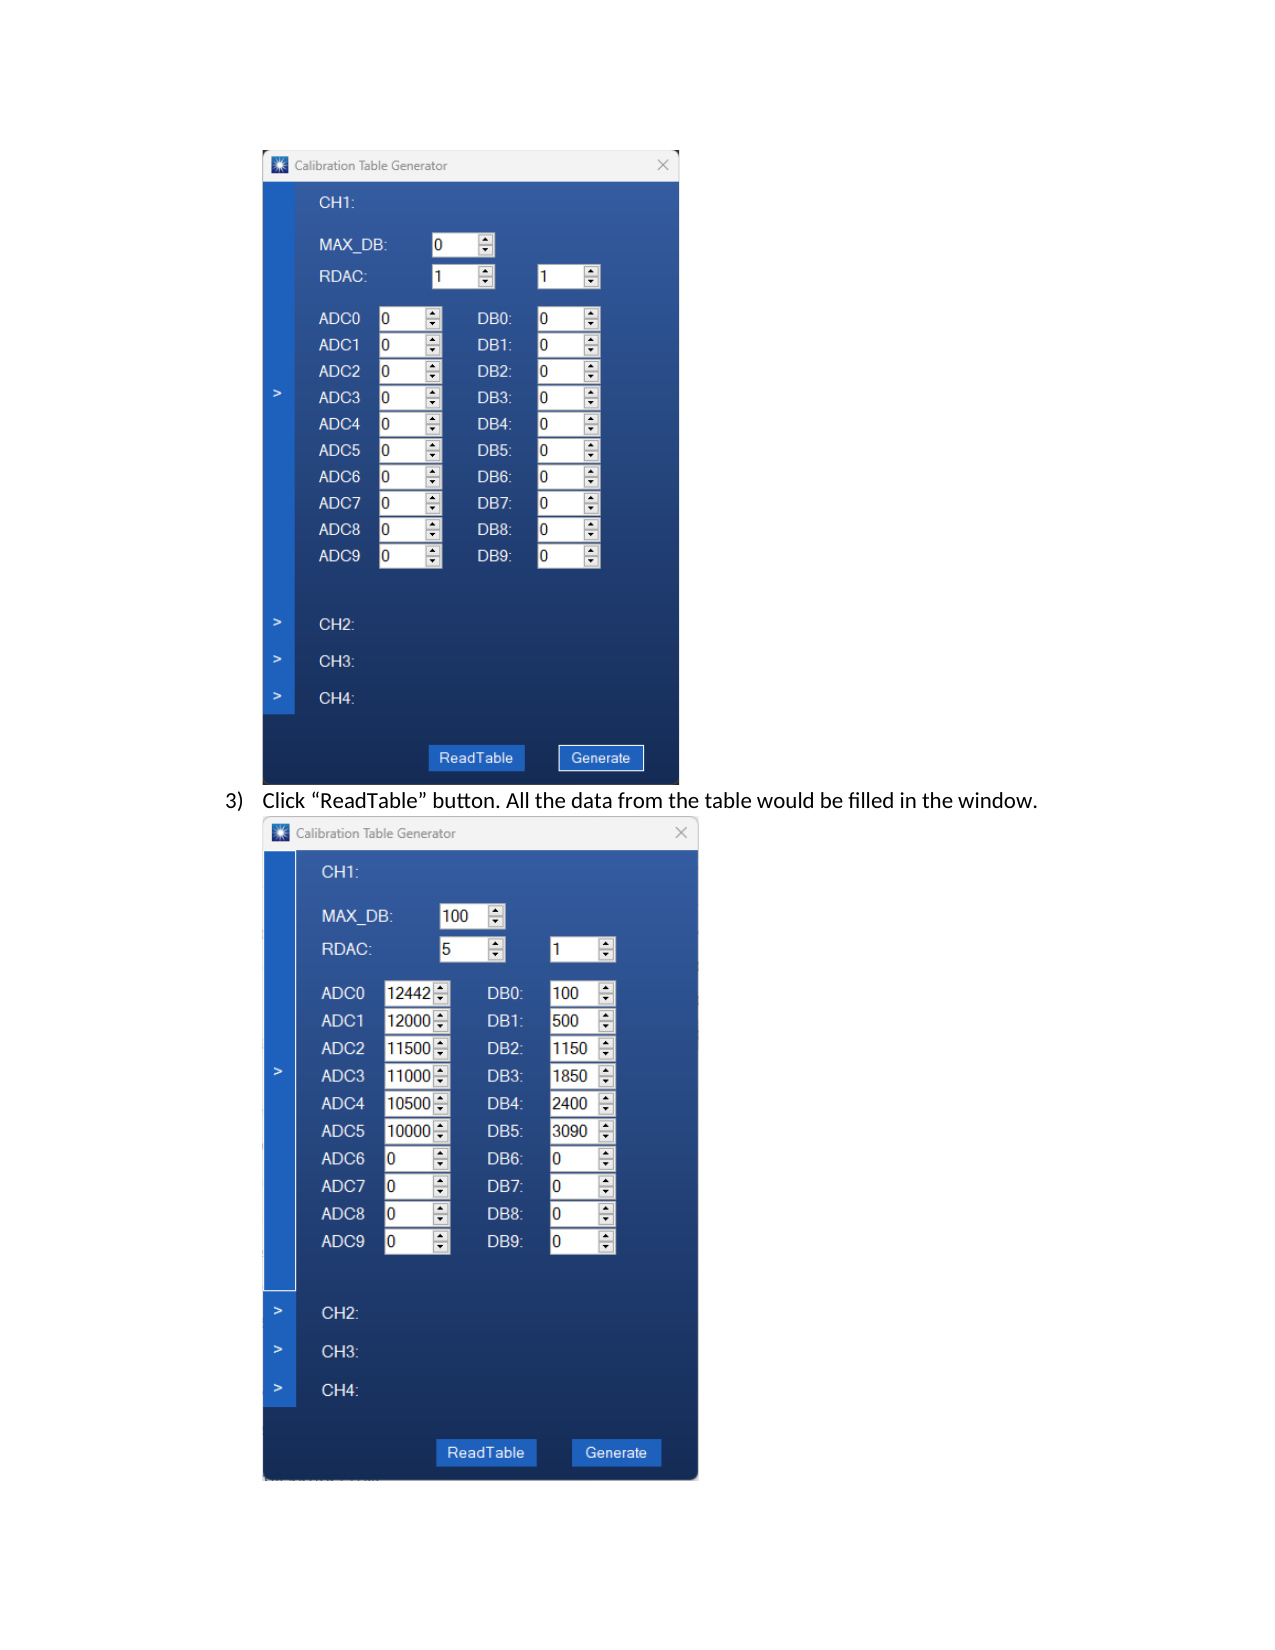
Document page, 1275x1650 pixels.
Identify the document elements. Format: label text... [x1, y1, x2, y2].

picture [262, 816, 699, 1481]
picture [262, 150, 680, 785]
list Click “ReadTable” button. All the data from the table would be filled in the window. [225, 787, 1125, 814]
